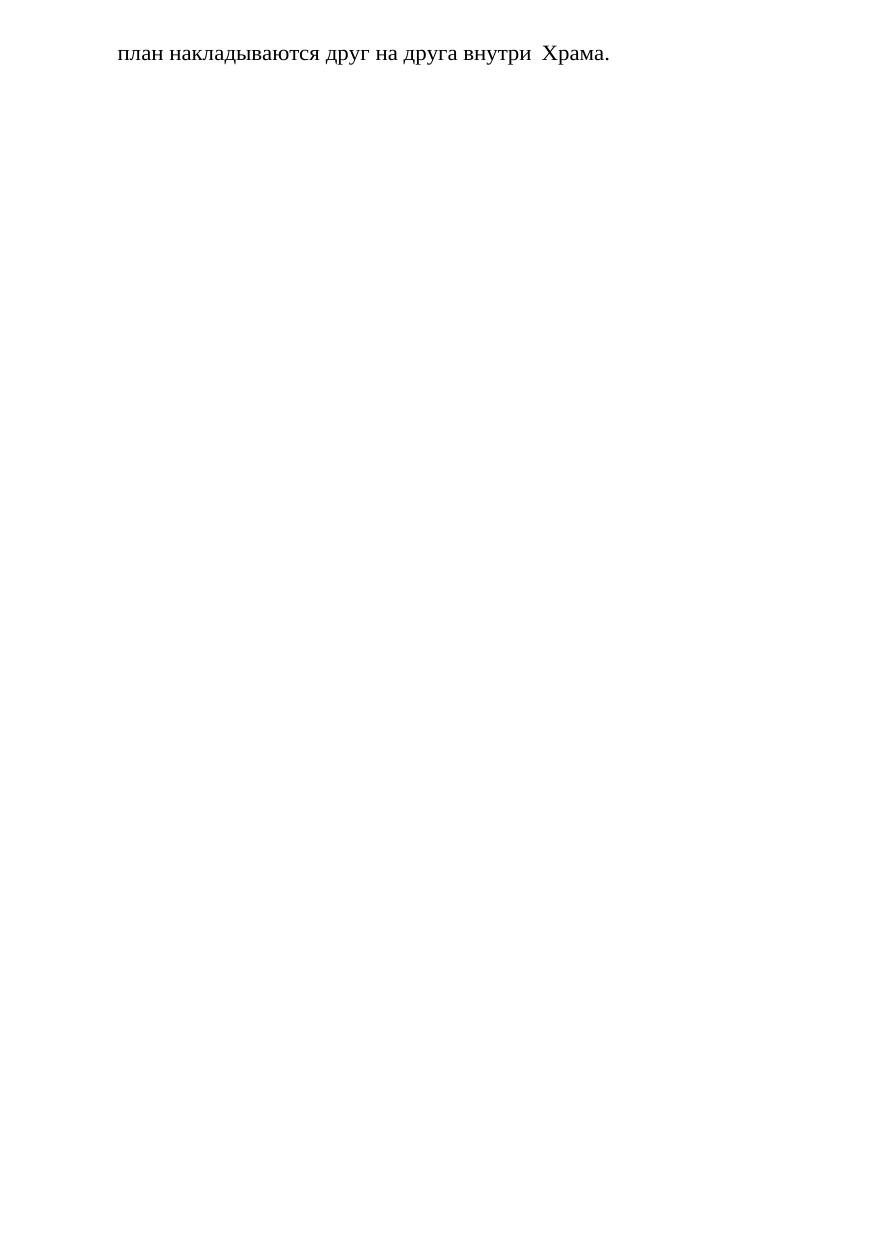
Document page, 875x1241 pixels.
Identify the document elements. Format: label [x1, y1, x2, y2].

text [117, 39, 755, 65]
